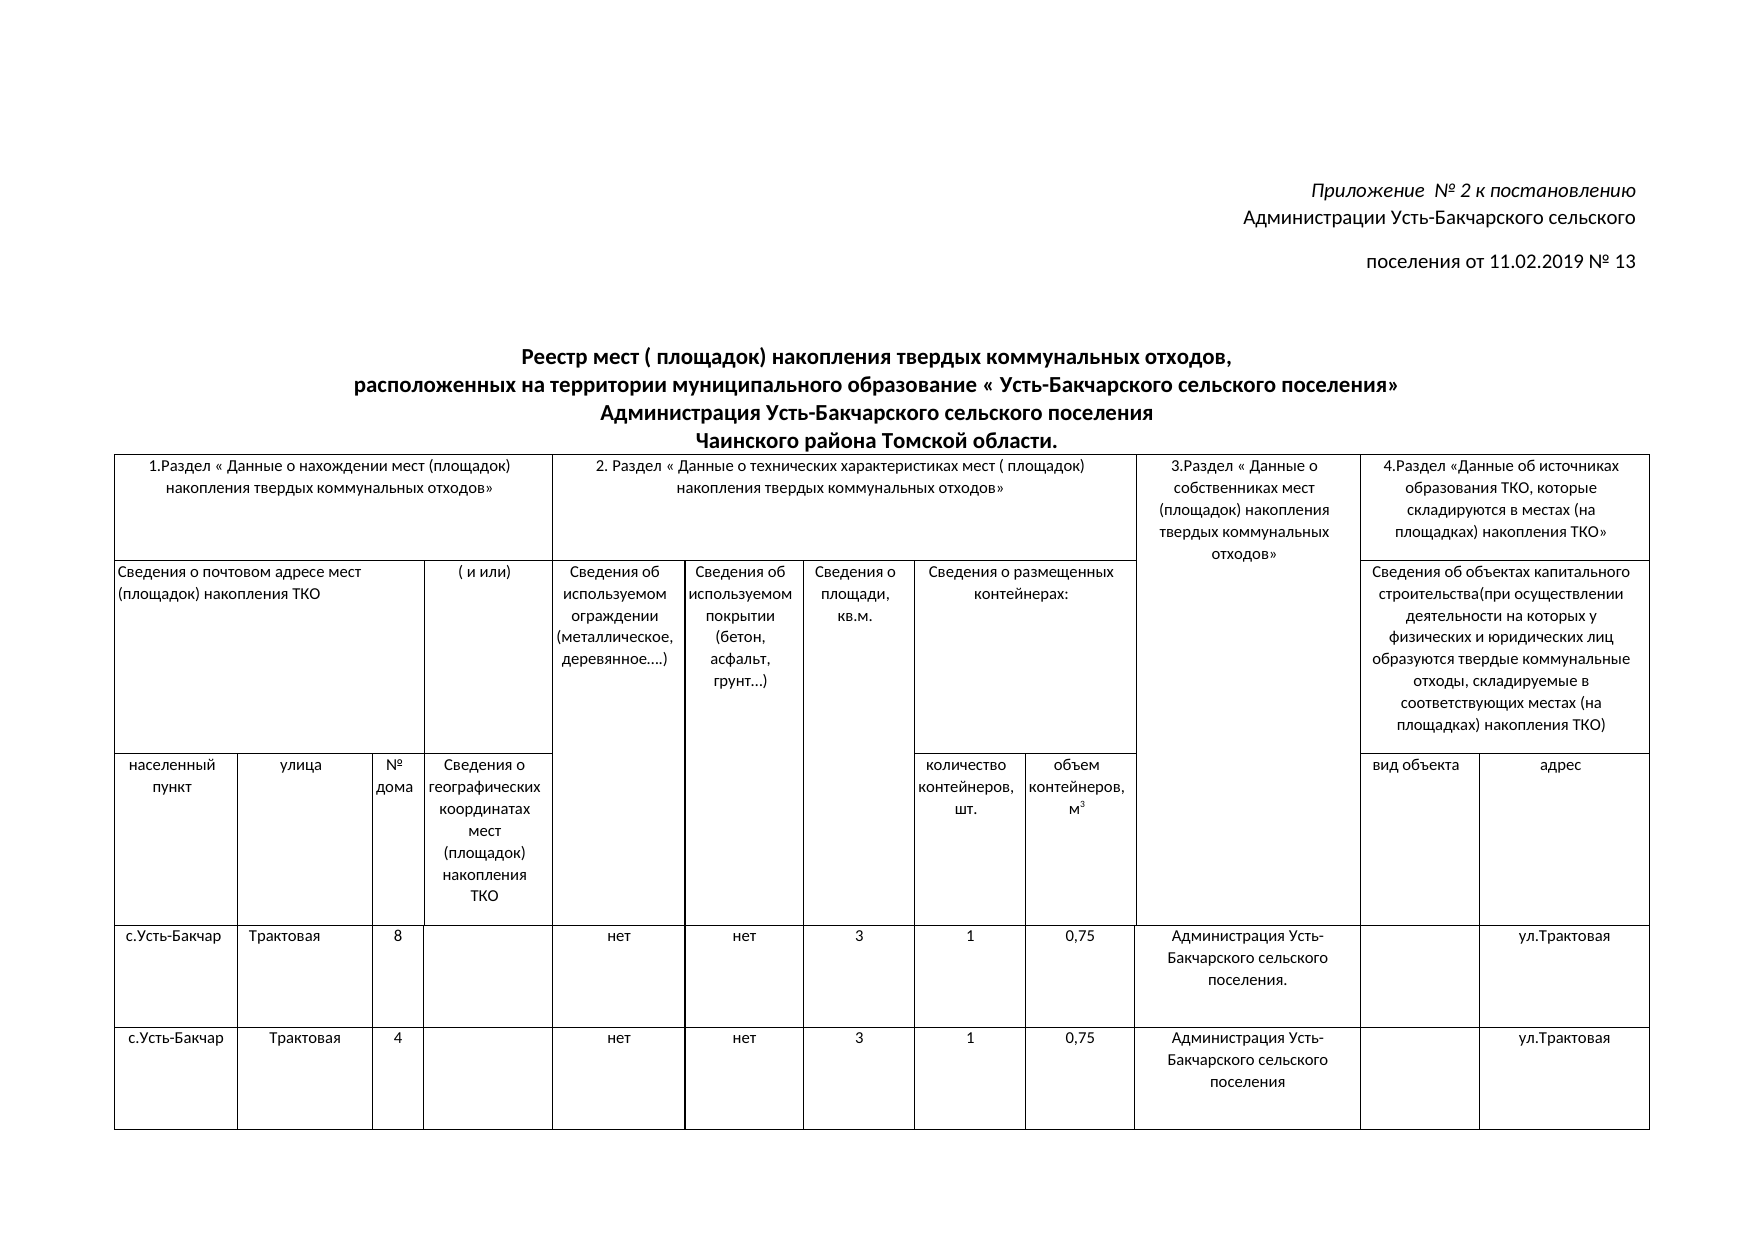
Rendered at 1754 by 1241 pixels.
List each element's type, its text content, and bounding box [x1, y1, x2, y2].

table_cell ул.Трактовая [1480, 926, 1649, 1027]
table_cell Сведения о почтовом адресе мест (площадок) накопления ТКО [115, 561, 424, 753]
table_cell 4 [373, 1028, 423, 1129]
table_header 3.Раздел « Данные о собственниках мест (площадок) накопления твердых коммунальных отходов» [1137, 455, 1360, 925]
table_cell Трактовая [238, 926, 372, 1027]
table_cell Сведения об используемом покрытии (бетон, асфальт, грунт…) [686, 561, 803, 925]
text Чаинского района Томской области. [118, 426, 1636, 454]
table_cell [1135, 1028, 1360, 1129]
table_cell адрес [1480, 754, 1649, 925]
table_cell нет [553, 926, 684, 1027]
table_cell 0,75 [1026, 926, 1134, 1027]
table_cell Администрация Усть-Бакчарского сельского поселения. [1135, 926, 1360, 1027]
table_cell 1 [915, 926, 1025, 1027]
table_cell Сведения о размещенных контейнерах: [915, 561, 1136, 753]
table_cell ( и или) [425, 561, 552, 753]
table_cell [1361, 1028, 1479, 1129]
table_cell 3 [804, 1028, 914, 1129]
table_cell Сведения об используемом ограждении (металлическое, деревянное….) [553, 561, 684, 925]
table_cell вид объекта [1361, 754, 1479, 925]
table_cell Сведения об объектах капитального строительства(при осуществлении деятельности на которых у физических и юридических лиц образуются твердые коммунальные отходы, складируемые в соответствующих местах (на площадках) накопления ТКО) [1361, 561, 1649, 753]
table_cell [1361, 926, 1479, 1027]
table_cell 3 [804, 926, 914, 1027]
table_cell № дома [373, 754, 424, 925]
table_cell [424, 926, 552, 1027]
table_cell Сведения о площади, кв.м. [804, 561, 914, 925]
table_cell с.Усть-Бакчар [115, 1028, 237, 1129]
table_cell с.Усть-Бакчар [115, 926, 237, 1027]
table_header 4.Раздел «Данные об источниках образования ТКО, которые складируются в местах (на площадках) накопления ТКО» [1361, 455, 1649, 560]
text Приложение № 2 к постановлению Администрации Усть-Бакчарского сельского [118, 177, 1636, 230]
text расположенных на территории муниципального образование « Усть-Бакчарского сельского поселения» [118, 370, 1636, 398]
table_cell населенный пункт [115, 754, 237, 925]
text Администрация Усть-Бакчарского сельского поселения [118, 398, 1636, 426]
table_cell Сведения о географических координатах мест (площадок) накопления ТКО [425, 754, 552, 925]
table_cell нет [553, 1028, 684, 1129]
table_header 1.Раздел « Данные о нахождении мест (площадок) накопления твердых коммунальных отходов» [115, 455, 552, 560]
table_header 2. Раздел « Данные о технических характеристиках мест ( площадок) накопления твердых коммунальных отходов» [553, 455, 1136, 560]
table_cell 8 [373, 926, 423, 1027]
table_cell [424, 1028, 552, 1129]
text Реестр мест ( площадок) накопления твердых коммунальных отходов, [118, 342, 1636, 370]
table_cell количество контейнеров, шт. [915, 754, 1025, 925]
table_cell нет [686, 1028, 803, 1129]
table_cell объем контейнеров, м3 [1026, 754, 1136, 925]
table_cell Трактовая [238, 1028, 372, 1129]
table_cell улица [238, 754, 372, 925]
table_cell ул.Трактовая [1480, 1028, 1649, 1129]
table_cell 0,75 [1026, 1028, 1134, 1129]
table_cell 1 [915, 1028, 1025, 1129]
text поселения от 11.02.2019 № 13 [118, 249, 1636, 274]
table_cell нет [686, 926, 803, 1027]
